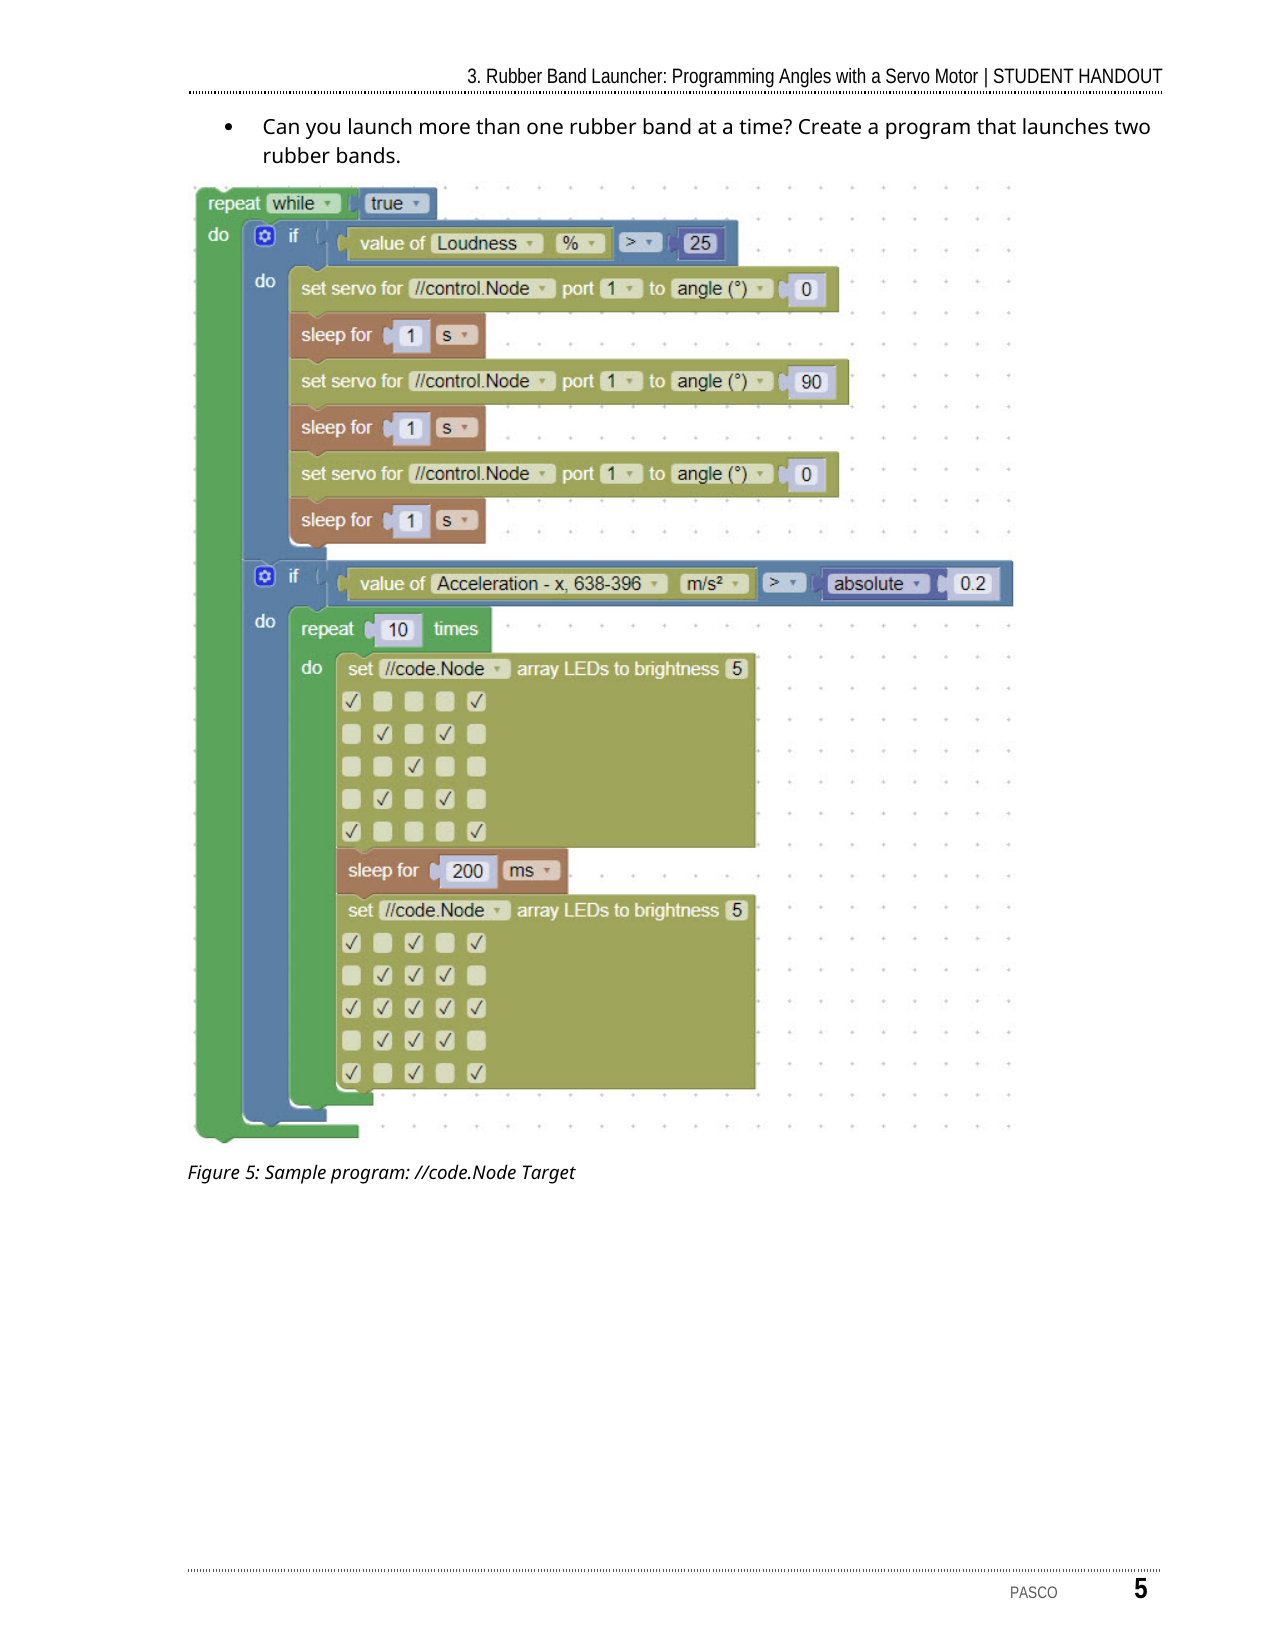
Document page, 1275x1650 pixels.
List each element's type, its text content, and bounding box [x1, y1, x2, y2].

list Can you launch more than one rubber band at a time? Create a program that launches two rubber bands. [225, 112, 1162, 169]
picture [187, 181, 1017, 1147]
